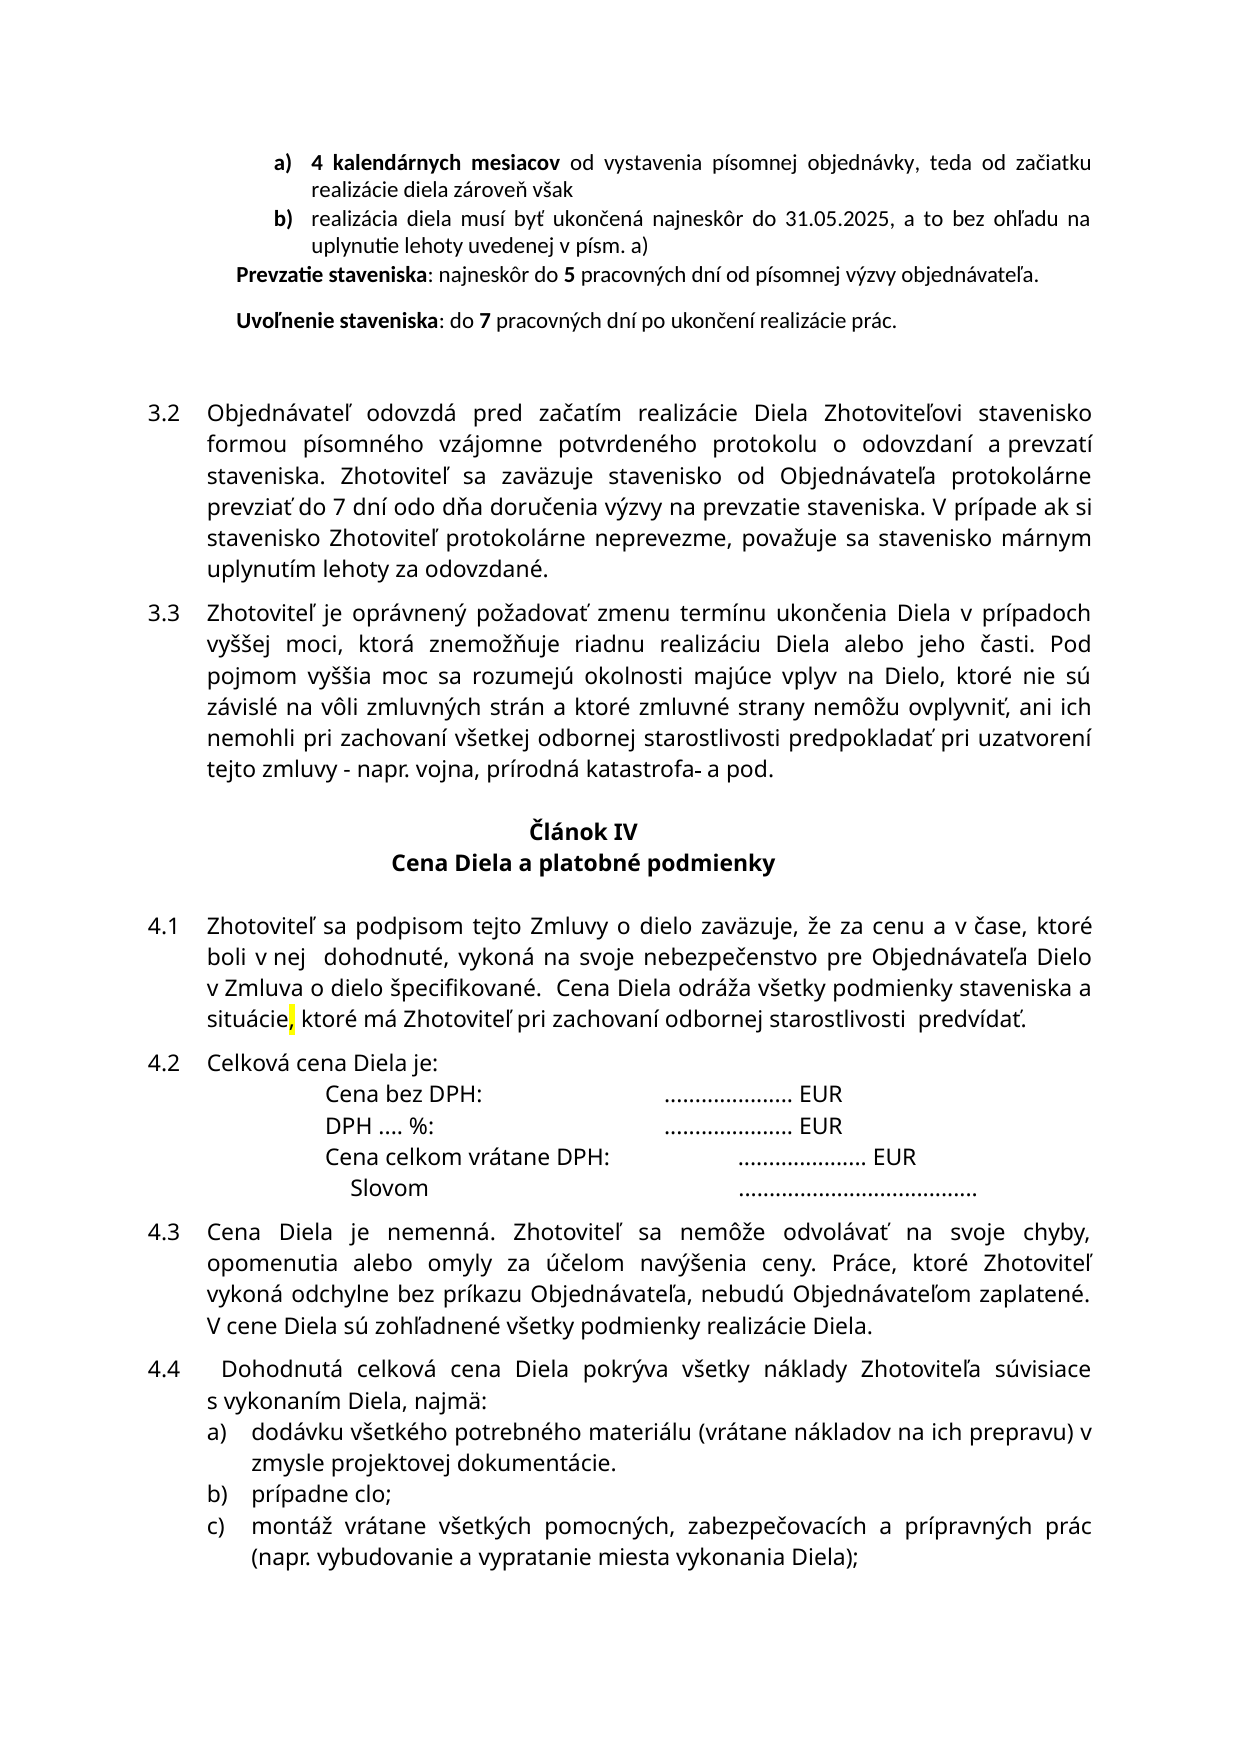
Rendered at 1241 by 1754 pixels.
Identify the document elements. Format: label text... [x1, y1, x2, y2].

list Objednávateľ odovzdá pred začatím realizácie Diela Zhotoviteľovi stavenisko formou písomného vzájomne potvrdeného protokolu o odovzdaní a prevzatí staveniska. Zhotoviteľ sa zaväzuje stavenisko od Objednávateľa protokolárne prevziať do 7 dní odo dňa doručenia výzvy na prevzatie staveniska. V prípade ak si stavenisko Zhotoviteľ protokolárne neprevezme, považuje sa stavenisko márnym uplynutím lehoty za odovzdané. [148, 397, 1093, 585]
text DPH .... %: ..................... EUR [148, 1110, 1094, 1141]
list montáž vrátane všetkých pomocných, zabezpečovacích a prípravných prác (napr. vybudovanie a vypratanie miesta vykonania Diela); [207, 1510, 1093, 1572]
text Článok IV [148, 816, 1019, 847]
list Cena Diela je nemenná. Zhotoviteľ sa nemôže odvolávať na svoje chyby, opomenutia alebo omyly za účelom navýšenia ceny. Práce, ktoré Zhotoviteľ vykoná odchylne bez príkazu Objednávateľa, nebudú Objednávateľom zaplatené. V cene Diela sú zohľadnené všetky podmienky realizácie Diela. [148, 1216, 1091, 1341]
text Cena celkom vrátane DPH: ..................... EUR [148, 1141, 1093, 1172]
list Zhotoviteľ sa podpisom tejto Zmluvy o dielo zaväzuje, že za cenu a v čase, ktoré boli v nej dohodnuté, vykoná na svoje nebezpečenstvo pre Objednávateľa Dielo v Zmluva o dielo špecifikované. Cena Diela odráža všetky podmienky staveniska a situácie, ktoré má Zhotoviteľ pri zachovaní odbornej starostlivosti predvídať. [148, 910, 1093, 1035]
list prípadne clo; [207, 1478, 1093, 1510]
list Celková cena Diela je: [148, 1047, 1093, 1078]
list realizácia diela musí byť ukončená najneskôr do 31.05.2025, a to bez ohľadu na uplynutie lehoty uvedenej v písm. a) [274, 204, 1093, 260]
text Prevzatie staveniska: najneskôr do 5 pracovných dní od písomnej výzvy objednávateľa. [236, 260, 1093, 288]
list Zhotoviteľ je oprávnený požadovať zmenu termínu ukončenia Diela v prípadoch vyššej moci, ktorá znemožňuje riadnu realizáciu Diela alebo jeho časti. Pod pojmom vyššia moc sa rozumejú okolnosti majúce vplyv na Dielo, ktoré nie sú závislé na vôli zmluvných strán a ktoré zmluvné strany nemôžu ovplyvniť, ani ich nemohli pri zachovaní všetkej odbornej starostlivosti predpokladať pri uzatvorení tejto zmluvy - napr. vojna, prírodná katastrofa a pod. [148, 597, 1093, 785]
list dodávku všetkého potrebného materiálu (vrátane nákladov na ich prepravu) v zmysle projektovej dokumentácie. [207, 1416, 1093, 1478]
text Slovom ....................................... [148, 1172, 1093, 1203]
list 4 kalendárnych mesiacov od vystavenia písomnej objednávky, teda od začiatku realizácie diela zároveň však [274, 148, 1093, 204]
text Cena bez DPH: ..................... EUR [148, 1078, 1094, 1110]
text Uvoľnenie staveniska: do 7 pracovných dní po ukončení realizácie prác. [236, 307, 1093, 334]
text Cena Diela a platobné podmienky [148, 847, 1019, 878]
text 4.4 Dohodnutá celková cena Diela pokrýva všetky náklady Zhotoviteľa súvisiace s vykonaním Diela, najmä: [148, 1353, 1093, 1416]
